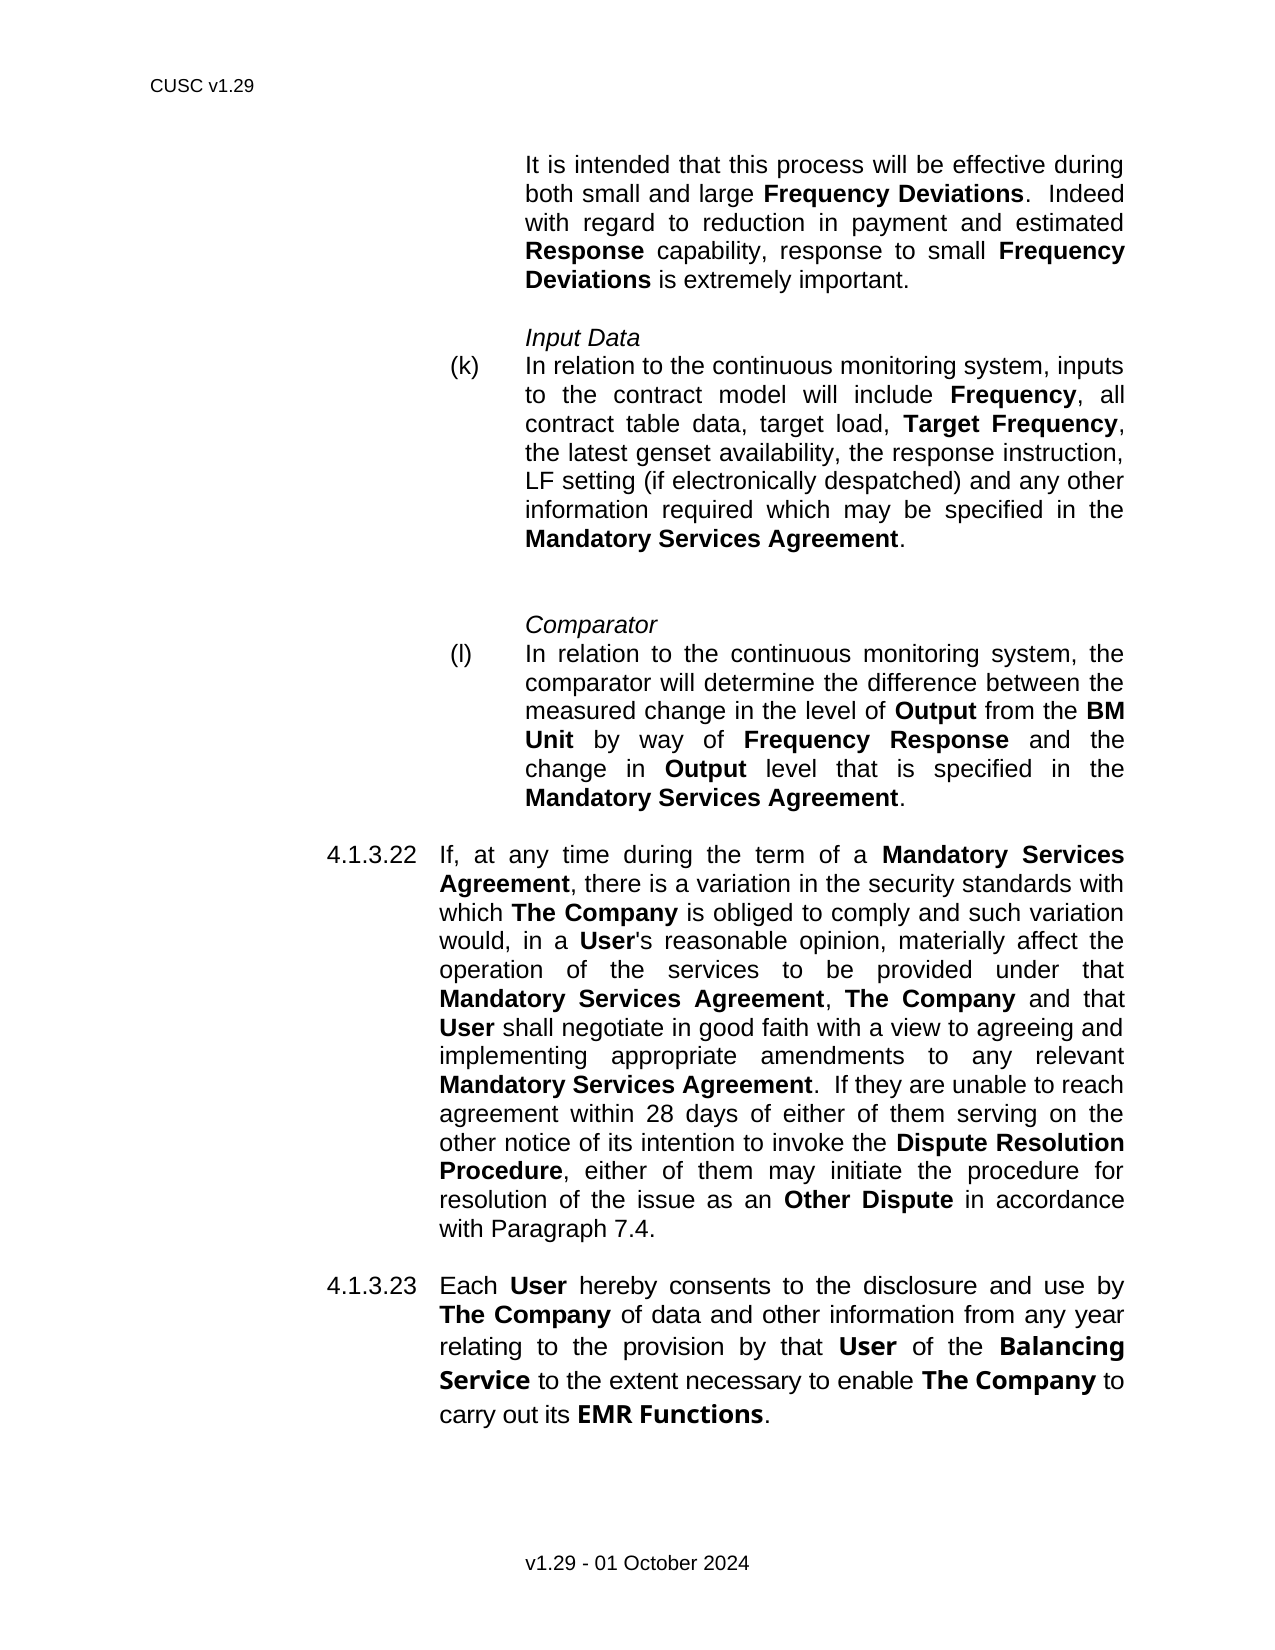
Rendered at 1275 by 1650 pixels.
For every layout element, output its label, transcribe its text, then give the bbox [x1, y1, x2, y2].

text (k) In relation to the continuous monitoring system, inputs to the contract model will include Frequency, all contract table data, target load, Target Frequency, the latest genset availability, the response instruction, LF setting (if electronically despatched) and any other information required which may be specified in the Mandatory Services Agreement. [150, 351, 1125, 581]
list If, at any time during the term of a Matory Services Agreement, there is a variation in the security stards with which The Company is obliged to comply such variation would, in a User's reasonable opinion, materially affect the operation of the services to be provided under that Matory Services Agreement, The Company that User shall negotiate in good faith with a view to agreeing implementing appropriate amendments to any relevant Matory Services Agreement. If they are unable to reach agreement within 28 days of either of them serving on the other notice of its intention to invoke the Dispute Resolution Procedure, either of them may initiate the procedure for resolution of the issue as an Other Dispute in accordance with Paragraph 7.4. [327, 840, 1125, 1242]
text (l) In relation to the continuous monitoring system, the comparator will determine the difference between the measured change in the level of Output from the BM Unit by way of Frequency Response and the change in Output level that is specified in the Mandatory Services Agreement. [200, 639, 1125, 811]
list Each User hereby consents to the disclosure use by The Company of data other information from any year relating to the provision by that User of the Balancing Service to the extent necessary to enable The Company to carry out its EMR Functions. [327, 1271, 1125, 1431]
text Comparator [450, 610, 1125, 639]
text Input Data [400, 322, 1125, 351]
text It is intended that this process will be effective during both small and large Frequency Deviations. Indeed with regard to reduction in payment and estimated Response capability, response to small Frequency Deviations is extremely important. [400, 150, 1125, 294]
